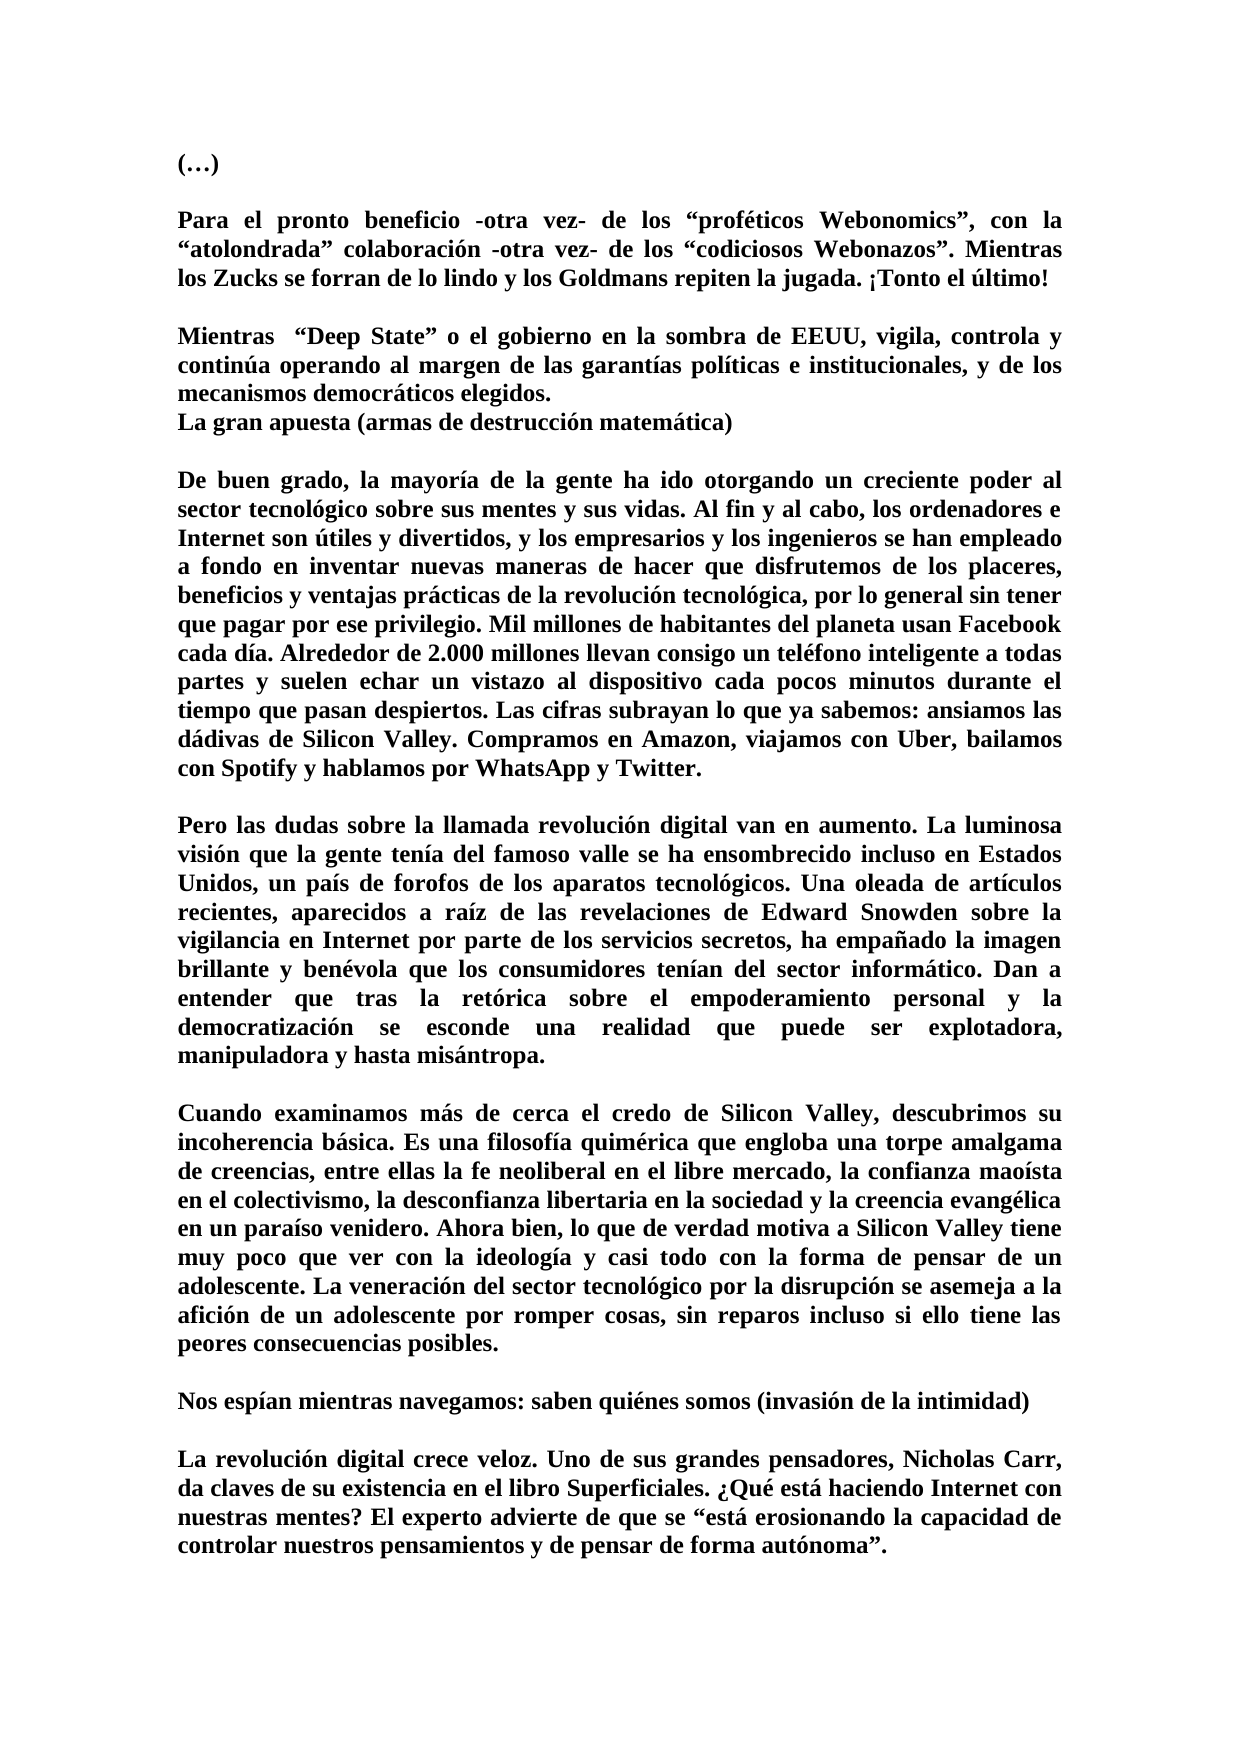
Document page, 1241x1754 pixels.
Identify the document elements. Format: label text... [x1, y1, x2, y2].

text La gran apuesta (armas de destrucción matemática) [177, 407, 1063, 436]
text De buen grado, la mayoría de la gente ha ido otorgando un creciente poder al sector tecnológico sobre sus mentes y sus vidas. Al fin y al cabo, los ordenadores e Internet son útiles y divertidos, y los empresarios y los ingenieros se han empleado a fondo en inventar nuevas maneras de hacer que disfrutemos de los placeres, beneficios y ventajas prácticas de la revolución tecnológica, por lo general sin tener que pagar por ese privilegio. Mil millones de habitantes del planeta usan Facebook cada día. Alrededor de 2.000 millones llevan consigo un teléfono inteligente a todas partes y suelen echar un vistazo al dispositivo cada pocos minutos durante el tiempo que pasan despiertos. Las cifras subrayan lo que ya sabemos: ansiamos las dádivas de Silicon Valley. Compramos en Amazon, viajamos con Uber, bailamos con Spotify y hablamos por WhatsApp y Twitter. [177, 465, 1063, 781]
text Mientras “Deep State” o el gobierno en la sombra de EEUU, vigila, controla y continúa operando al margen de las garantías políticas e institucionales, y de los mecanismos democráticos elegidos. [177, 321, 1063, 407]
text Nos espían mientras navegamos: saben quiénes somos (invasión de la intimidad) [177, 1386, 1063, 1415]
text Pero las dudas sobre la llamada revolución digital van en aumento. La luminosa visión que la gente tenía del famoso valle se ha ensombrecido incluso en Estados Unidos, un país de forofos de los aparatos tecnológicos. Una oleada de artículos recientes, aparecidos a raíz de las revelaciones de Edward Snowden sobre la vigilancia en Internet por parte de los servicios secretos, ha empañado la imagen brillante y benévola que los consumidores tenían del sector informático. Dan a entender que tras la retórica sobre el empoderamiento personal y la democratización se esconde una realidad que puede ser explotadora, manipuladora y hasta misántropa. [177, 811, 1063, 1069]
text Cuando examinamos más de cerca el credo de Silicon Valley, descubrimos su incoherencia básica. Es una filosofía quimérica que engloba una torpe amalgama de creencias, entre ellas la fe neoliberal en el libre mercado, la confianza maoísta en el colectivismo, la desconfianza libertaria en la sociedad y la creencia evangélica en un paraíso venidero. Ahora bien, lo que de verdad motiva a Silicon Valley tiene muy poco que ver con la ideología y casi todo con la forma de pensar de un adolescente. La veneración del sector tecnológico por la disrupción se asemeja a la afición de un adolescente por romper cosas, sin reparos incluso si ello tiene las peores consecuencias posibles. [177, 1098, 1063, 1357]
text Para el pronto beneficio -otra vez- de los “proféticos Webonomics”, con la “atolondrada” colaboración -otra vez- de los “codiciosos Webonazos”. Mientras los Zucks se forran de lo lindo y los Goldmans repiten la jugada. ¡Tonto el último! [177, 206, 1063, 292]
text La revolución digital crece veloz. Uno de sus grandes pensadores, Nicholas Carr, da claves de su existencia en el libro Superficiales. ¿Qué está haciendo Internet con nuestras mentes? El experto advierte de que se “está erosionando la capacidad de controlar nuestros pensamientos y de pensar de forma autónoma”. [177, 1444, 1063, 1559]
text (…) [177, 148, 1063, 176]
